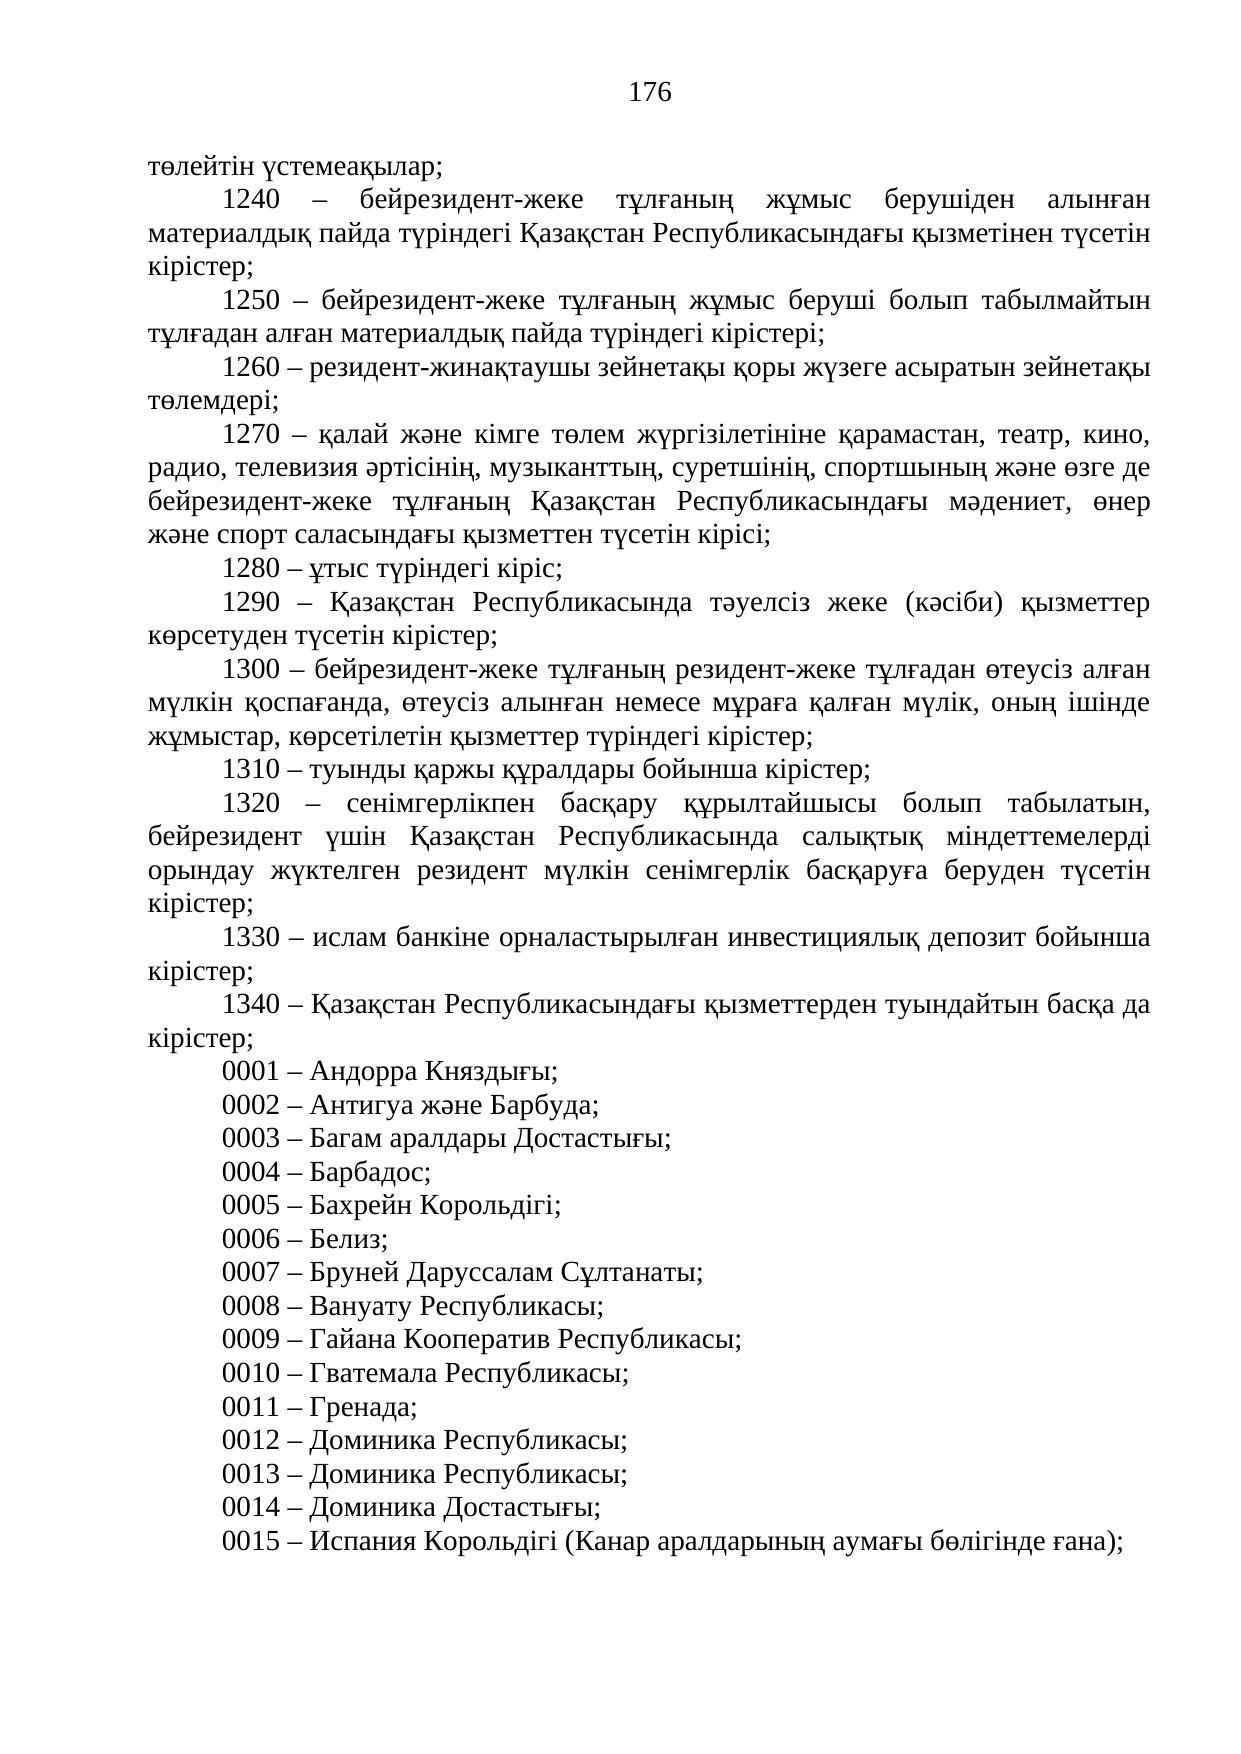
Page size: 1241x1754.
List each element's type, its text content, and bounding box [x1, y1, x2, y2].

text 0013 – Доминика Республикасы; [148, 1456, 1152, 1489]
text 0006 – Белиз; [148, 1221, 1152, 1254]
text 0010 – Гватемала Республикасы; [148, 1355, 1152, 1389]
text 1250 – бейрезидент-жеке тұлғаның жұмыс беруші болып табылмайтын тұлғадан алған материалдық пайда түріндегі кірістері; [148, 282, 1152, 349]
text 0002 – Антигуа және Барбуда; [148, 1087, 1152, 1120]
text 1310 – туынды қаржы құралдары бойынша кірістер; [148, 751, 1152, 785]
text 0007 – Бруней Даруссалам Сұлтанаты; [148, 1254, 1152, 1288]
text 1290 – Қазақстан Республикасында тәуелсіз жеке (кәсіби) қызметтер көрсетуден түсетін кірістер; [148, 584, 1152, 651]
text 1280 – ұтыс түріндегі кіріс; [148, 550, 1152, 584]
text 0005 – Бахрейн Корольдігі; [148, 1187, 1152, 1221]
text 0004 – Барбадос; [148, 1154, 1152, 1187]
text 1270 – қалай және кімге төлем жүргізілетініне қарамастан, театр, кино, радио, телевизия әртісінің, музыканттың, суретшінің, спортшының және өзге де бейрезидент-жеке тұлғаның Қазақстан Республикасындағы мәдениет, өнер және спорт саласындағы қызметтен түсетін кірісі; [148, 416, 1152, 550]
text 1340 – Қазақстан Республикасындағы қызметтерден туындайтын басқа да кірістер; [148, 986, 1152, 1053]
text 0001 – Андорра Княздығы; [148, 1053, 1152, 1087]
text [148, 148, 1152, 181]
text 1320 – сенімгерлікпен басқару құрылтайшысы болып табылатын, бейрезидент үшін Қазақстан Республикасында салықтық міндеттемелерді орындау жүктелген резидент мүлкін сенімгерлік басқаруға беруден түсетiн кірістер; [148, 785, 1152, 919]
text 1330 – ислам банкіне орналастырылған инвестициялық депозит бойынша кірістер; [148, 919, 1152, 986]
text 0014 – Доминика Достастығы; [148, 1489, 1152, 1523]
text 0009 – Гайана Кооператив Республикасы; [148, 1322, 1152, 1355]
text 0003 – Багам аралдары Достастығы; [148, 1120, 1152, 1154]
text 0011 – Гренада; [148, 1389, 1152, 1422]
text 0008 – Вануату Республикасы; [148, 1288, 1152, 1322]
text 0015 – Испания Корольдігі (Канар аралдарының аумағы бөлігінде ғана); [148, 1523, 1152, 1556]
text 0012 – Доминика Республикасы; [148, 1422, 1152, 1456]
text 1300 – бейрезидент-жеке тұлғаның резидент-жеке тұлғадан өтеусіз алған мүлкін қоспағанда, өтеусіз алынған немесе мұраға қалған мүлік, оның ішінде жұмыстар, көрсетілетін қызметтер түріндегі кірістер; [148, 651, 1152, 751]
text 1260 – резидент-жинақтаушы зейнетақы қоры жүзеге асыратын зейнетақы төлемдері; [148, 349, 1152, 416]
text 1240 – бейрезидент-жеке тұлғаның жұмыс берушіден алынған материалдық пайда түріндегі Қазақстан Республикасындағы қызметінен түсетін кірістер; [148, 181, 1152, 282]
